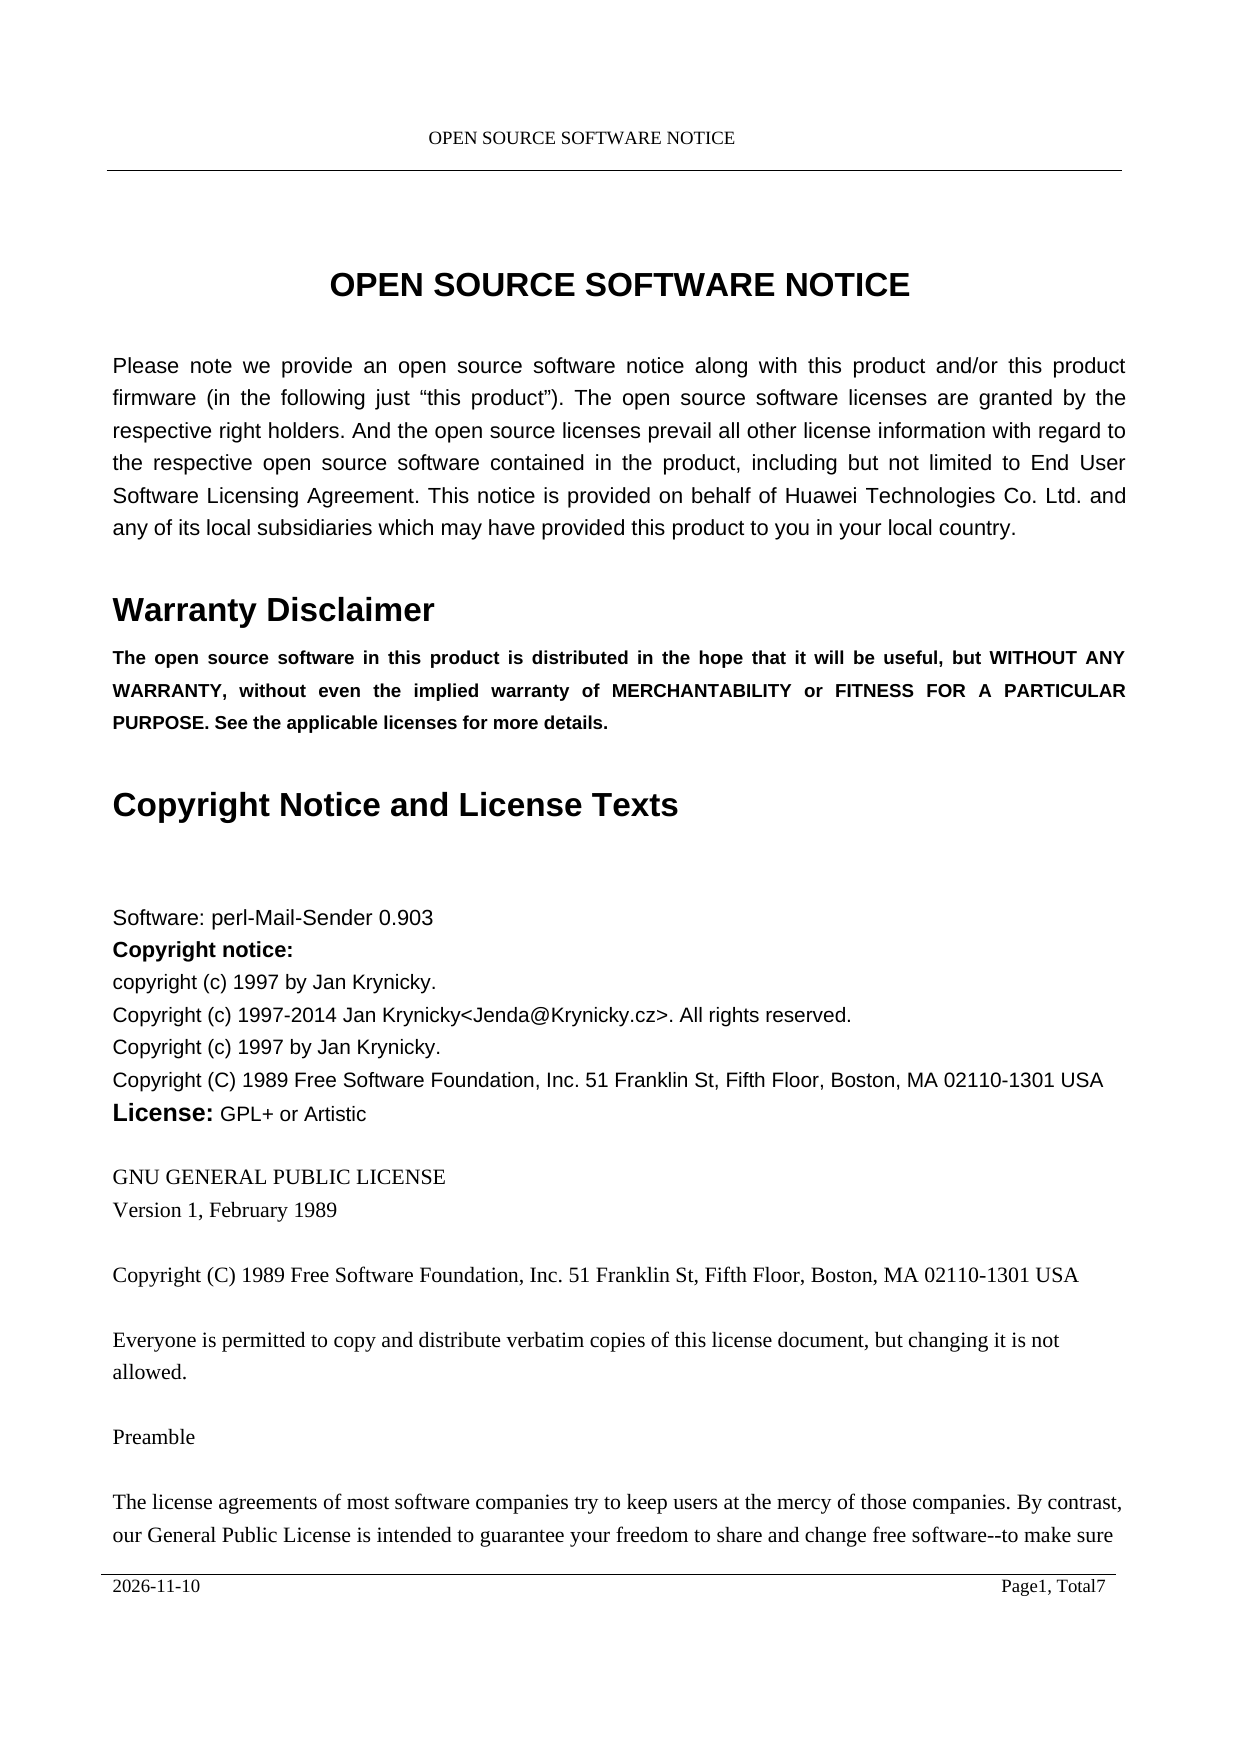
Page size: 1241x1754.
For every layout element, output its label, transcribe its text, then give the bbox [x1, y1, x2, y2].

text Please note we provide an open source software notice along with this product and/or this product firmware (in the following just “this product”). The open source software licenses are granted by the respective right holders. And the open source licenses prevail all other license information with regard to the respective open source software contained in the product, including but not limited to End User Software Licensing Agreement. This notice is provided on behalf of Huawei Technologies Co. Ltd. and any of its local subsidiaries which may have provided this product to you in your local country. [112, 349, 1128, 544]
text Copyright (c) 1997-2014 Jan Krynicky<Jenda@Krynicky.cz>. All rights reserved. [112, 998, 1128, 1031]
text copyright (c) 1997 by Jan Krynicky. [112, 966, 1128, 998]
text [112, 1096, 1128, 1551]
text Copyright Notice and License Texts [112, 771, 1128, 836]
text Copyright notice: [112, 933, 1128, 966]
text Warranty Disclaimer [112, 576, 1128, 641]
text Software: perl-Mail-Sender 0.903 [112, 901, 1128, 933]
text Copyright (c) 1997 by Jan Krynicky. [112, 1031, 1128, 1063]
text The open source software in this product is distributed in the hope that it will be useful, but WITHOUT ANY WARRANTY, without even the implied warranty of MERCHANTABILITY or FITNESS FOR A PARTICULAR PURPOSE. See the applicable licenses for more details. [112, 641, 1128, 739]
text Copyright (C) 1989 Free Software Foundation, Inc. 51 Franklin St, Fifth Floor, Boston, MA 02110-1301 USA [112, 1063, 1128, 1096]
text OPEN SOURCE SOFTWARE NOTICE [112, 251, 1128, 316]
